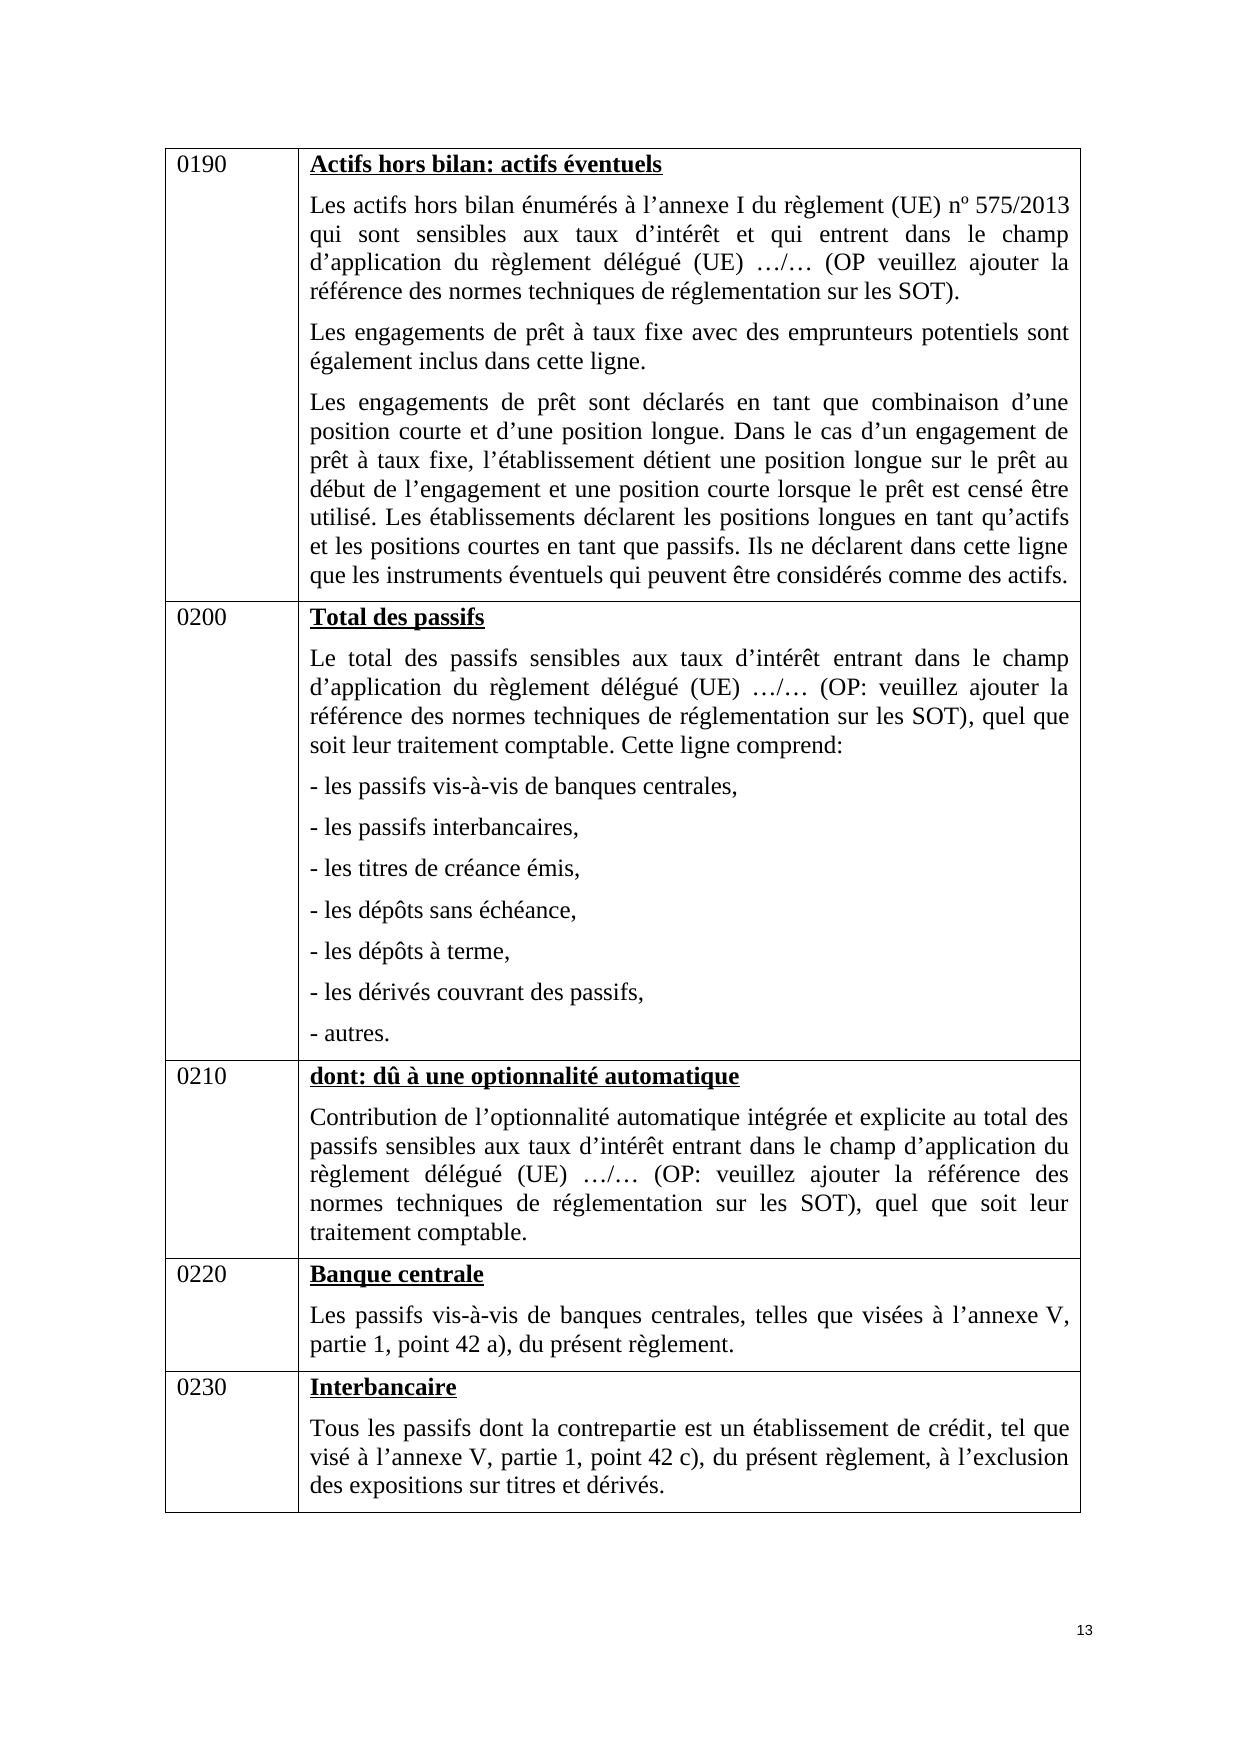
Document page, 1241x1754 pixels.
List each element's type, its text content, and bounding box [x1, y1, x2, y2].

table_cell 0220 [166, 1259, 298, 1371]
table_cell 0200 [166, 602, 298, 1060]
table_cell 0210 [166, 1061, 298, 1258]
table_cell 0230 [166, 1372, 298, 1512]
table_cell Actifs hors bilan: actifs éventuels Les actifs hors bilan énumérés à l’annexe I du règlement (UE) nº 575/2013 qui sont sensibles aux taux d’intérêt et qui entrent dans le champ d’application du règlement délégué (UE) …/… (OP veuillez ajouter la référence des normes techniques de réglementation sur les SOT). Les engagements de prêt à taux fixe avec des emprunteurs potentiels sont également inclus dans cette ligne. Les engagements de prêt sont déclarés en tant que combinaison d’une position courte et d’une position longue. Dans le cas d’un engagement de prêt à taux fixe, l’établissement détient une position longue sur le prêt au début de l’engagement et une position courte lorsque le prêt est censé être utilisé. Les établissements déclarent les positions longues en tant qu’actifs et les positions courtes en tant que passifs. Ils ne déclarent dans cette ligne que les instruments éventuels qui peuvent être considérés comme des actifs. [299, 149, 1080, 601]
table_cell Interbancaire Tous les passifs dont la contrepartie est un établissement de crédit, tel que visé à l’annexe V, partie 1, point 42 c), du présent règlement, à l’exclusion des expositions sur titres et dérivés. [299, 1372, 1080, 1512]
table_cell 0190 [166, 149, 298, 601]
table_cell Total des passifs Le total des passifs sensibles aux taux d’intérêt entrant dans le champ d’application du règlement délégué (UE) …/… (OP: veuillez ajouter la référence des normes techniques de réglementation sur les SOT), quel que soit leur traitement comptable. Cette ligne comprend: - les passifs vis-à-vis de banques centrales, - les passifs interbancaires, - les titres de créance émis, - les dépôts sans échéance, - les dépôts à terme, - les dérivés couvrant des passifs, - autres. [299, 602, 1080, 1060]
table_cell Banque centrale Les passifs vis-à-vis de banques centrales, telles que visées à l’annexe V, partie 1, point 42 a), du présent règlement. [299, 1259, 1080, 1371]
table_cell dont: dû à une optionnalité automatique Contribution de l’optionnalité automatique intégrée et explicite au total des passifs sensibles aux taux d’intérêt entrant dans le champ d’application du règlement délégué (UE) …/… (OP: veuillez ajouter la référence des normes techniques de réglementation sur les SOT), quel que soit leur traitement comptable. [299, 1061, 1080, 1258]
